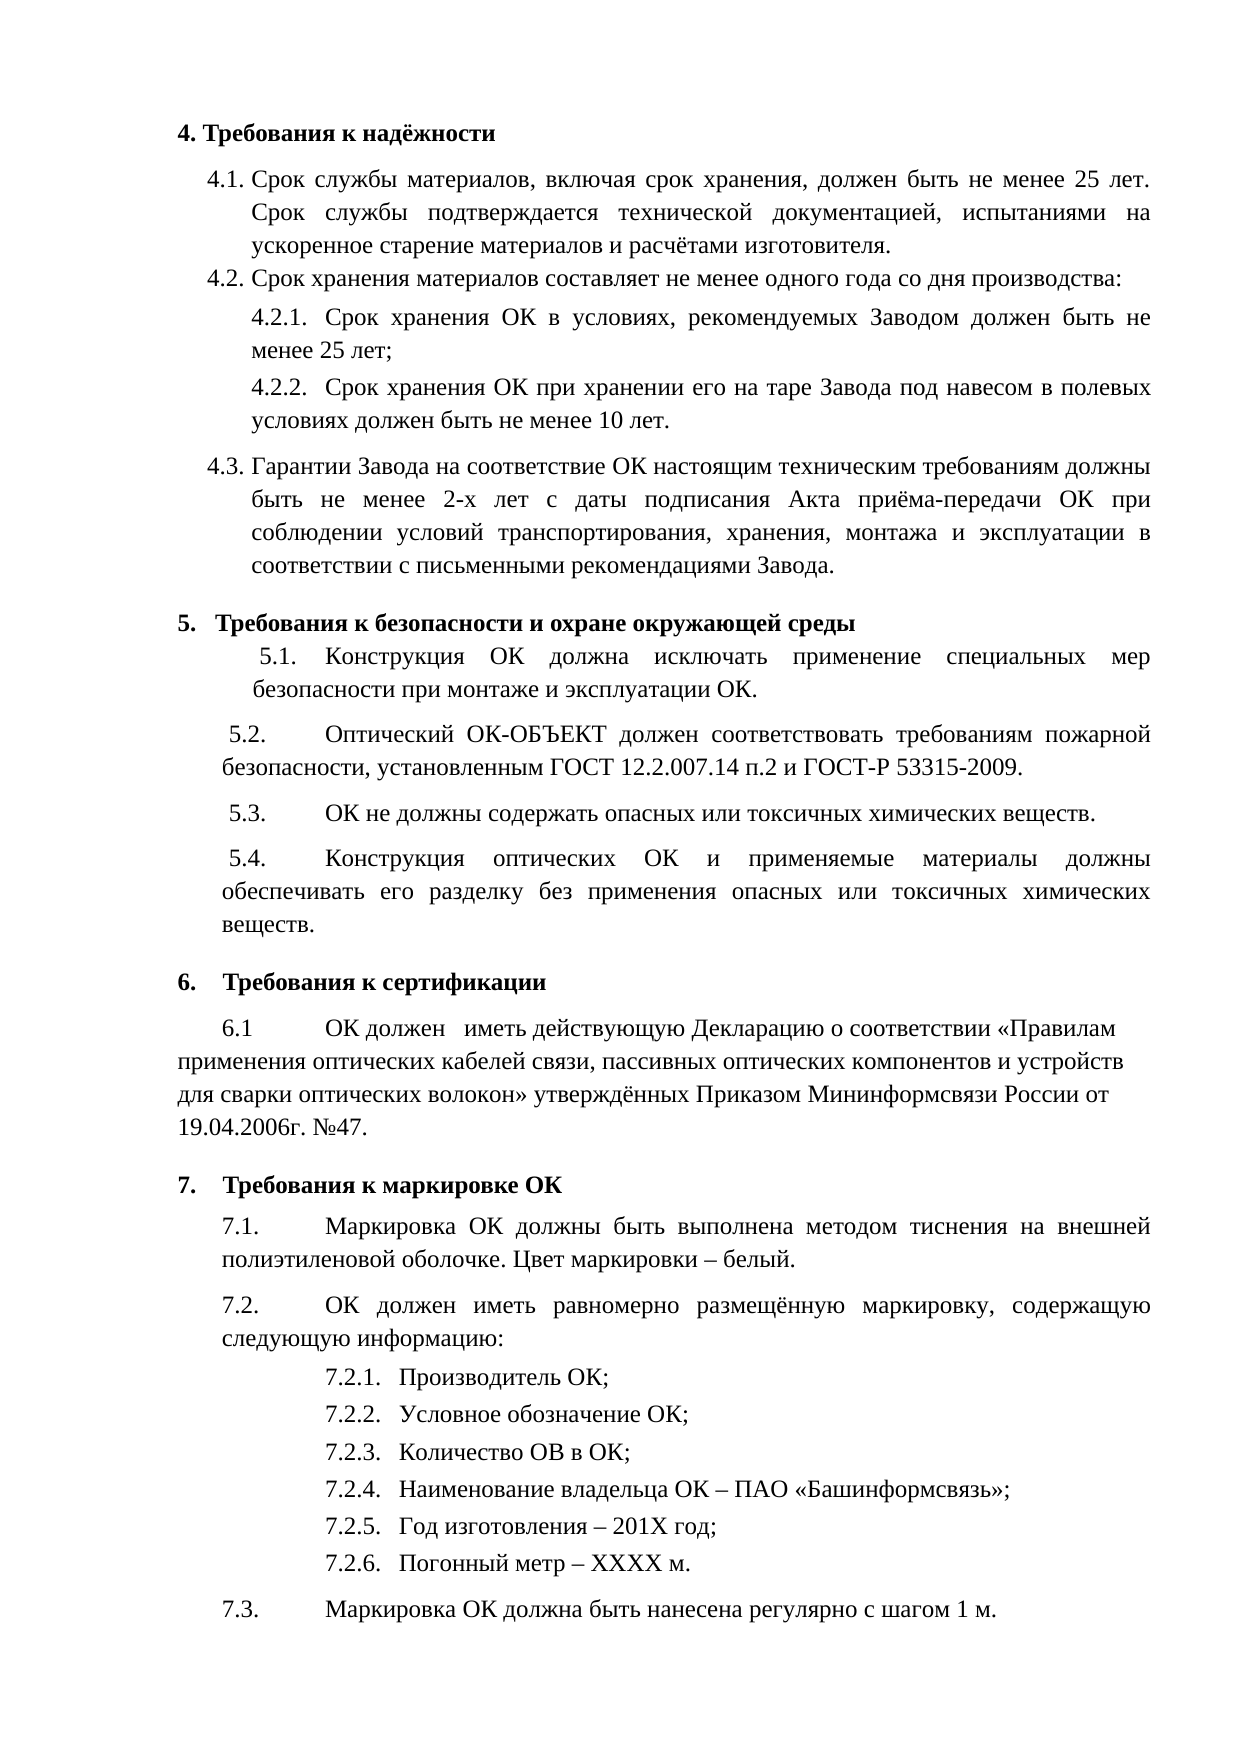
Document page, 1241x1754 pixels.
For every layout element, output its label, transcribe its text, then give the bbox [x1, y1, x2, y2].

text 4. Требования к надёжности [177, 118, 1152, 147]
list Погонный метр – ХХХХ м. [295, 1548, 1152, 1577]
list Количество ОВ в ОК; [295, 1437, 1152, 1465]
list Условное обозначение ОК; [295, 1399, 1152, 1428]
list Оптический ОК-ОБЪЕКТ должен соответствовать требованиям пожарной безопасности, установленным ГОСТ 12.2.007.14 п.2 и ГОСТ-Р 53315-2009. [222, 719, 1152, 781]
list Маркировка ОК должны быть выполнена методом тиснения на внешней полиэтиленовой оболочке. Цвет маркировки – белый. [222, 1211, 1152, 1273]
list Конструкция ОК должна исключать применение специальных мер безопасности при монтаже и эксплуатации ОК. [252, 641, 1152, 703]
text 6.1 ОК должен иметь действующую Декларацию о соответствии «Правилам применения оптических кабелей связи, пассивных оптических компонентов и устройств для сварки оптических волокон» утверждённых Приказом Мининформсвязи России от 19.04.2006г. №47. [177, 1013, 1152, 1141]
list Срок хранения ОК при хранении его на таре Завода под навесом в полевых условиях должен быть не менее 10 лет. [251, 372, 1152, 434]
list Требования к сертификации [177, 967, 1152, 996]
list Маркировка ОК должна быть нанесена регулярно с шагом 1 м. [222, 1594, 1152, 1622]
list Требования к маркировке ОК [177, 1170, 1152, 1199]
list Производитель ОК; [295, 1362, 1152, 1391]
list Гарантии Завода на соответствие ОК настоящим техническим требованиям должны быть не менее 2-х лет с даты подписания Акта приёма-передачи ОК при соблюдении условий транспортирования, хранения, монтажа и эксплуатации в соответствии с письменными рекомендациями Завода. [207, 451, 1152, 578]
list ОК не должны содержать опасных или токсичных химических веществ. [222, 798, 1152, 827]
list Наименование владельца ОК – ПАО «Башинформсвязь»; [295, 1474, 1152, 1502]
list ОК должен иметь равномерно размещённую маркировку, содержащую следующую информацию: [222, 1290, 1152, 1352]
list Требования к безопасности и охране окружающей среды [177, 608, 1152, 637]
list Срок службы материалов, включая срок хранения, должен быть не менее 25 лет. Срок службы подтверждается технической документацией, испытаниями на ускоренное старение материалов и расчётами изготовителя. [207, 164, 1152, 258]
list Срок хранения ОК в условиях, рекомендуемых Заводом должен быть не менее 25 лет; [251, 302, 1152, 364]
list Конструкция оптических ОК и применяемые материалы должны обеспечивать его разделку без применения опасных или токсичных химических веществ. [222, 843, 1152, 938]
list Срок хранения материалов составляет не менее одного года со дня производства: [207, 263, 1152, 291]
list Год изготовления – 201Х год; [295, 1511, 1152, 1540]
